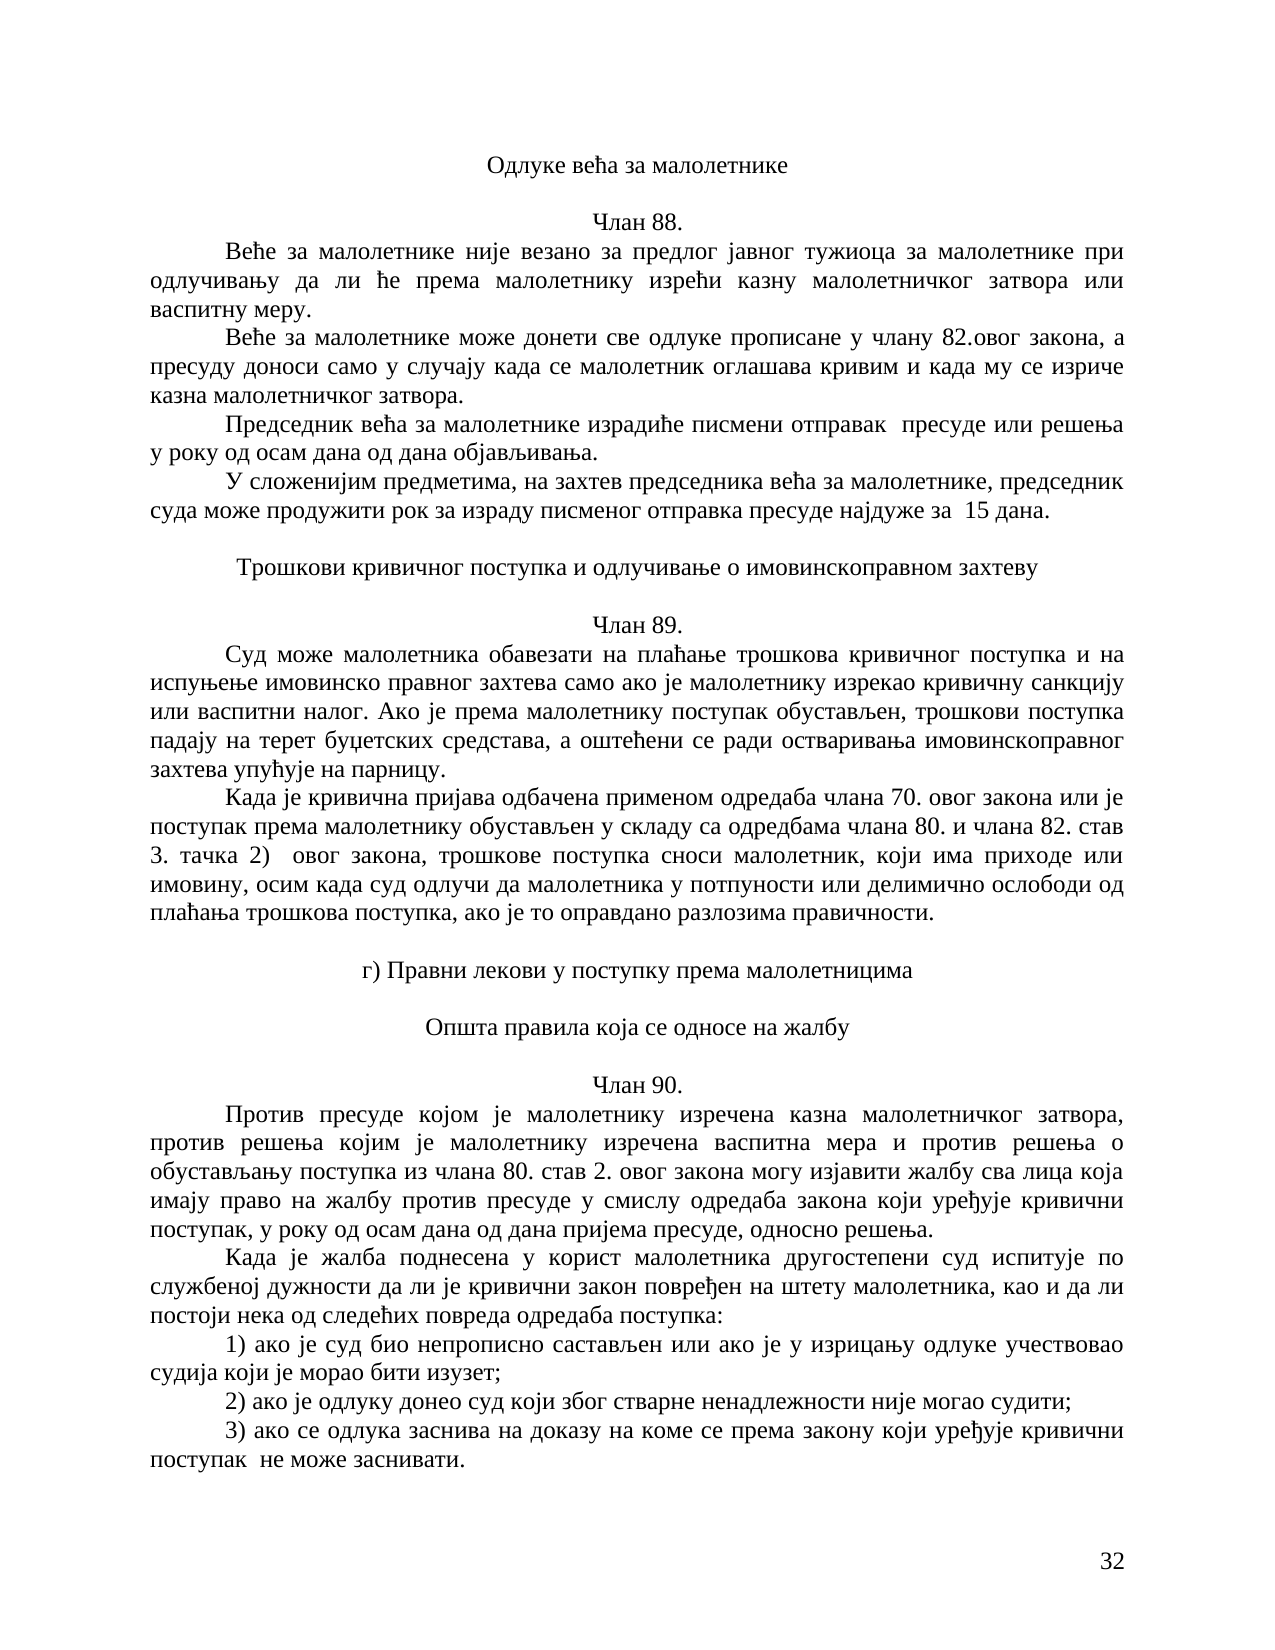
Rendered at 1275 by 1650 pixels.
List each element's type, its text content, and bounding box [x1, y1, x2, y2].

text У сложенијим предметима, на захтев председника већа за малолетнике, председник суда може продужити рок за израду писменог отправка пресуде најдуже за 15 дана. [150, 466, 1125, 524]
text Суд може малолетника обавезати на плаћање трошкова кривичног поступка и на испуњење имовинско правног захтева само ако је малолетнику изрекао кривичну санкцију или васпитни налог. Ако је према малолетнику поступак обустављен, трошкови поступка падају на терет буџетских средстава, а оштећени се ради остваривања имовинскоправног захтева упућује на парницу. [150, 639, 1125, 782]
text Одлуке већа за малолетнике [150, 150, 1125, 179]
text Члан 90. [150, 1070, 1125, 1099]
text Када је жалба поднесена у корист малолетника другостепени суд испитује по службеној дужности да ли је кривични закон повређен на штету малолетника, као и да ли постоји нека од следећих повреда одредаба поступка: [150, 1242, 1125, 1329]
text Председник већа за малолетнике израдиће писмени отправак пресуде или решења у року од осам дана од дана објављивања. [150, 409, 1125, 466]
text Против пресуде којом је малолетнику изречена казна малолетничког затвора, против решења којим је малолетнику изречена васпитна мера и против решења о обустављању поступка из члана 80. став 2. овог закона могу изјавити жалбу сва лица која имају право на жалбу против пресуде у смислу одредаба закона који уређује кривични поступак, у року од осам дана од дана пријема пресуде, односно решења. [150, 1099, 1125, 1242]
text 2) ако је одлуку донео суд који због стварне ненадлежности није могао судити; [150, 1386, 1125, 1415]
text Трошкови кривичног поступка и одлучивање о имовинскоправном захтеву [150, 552, 1125, 581]
text Када је кривична пријава одбачена применом одредаба члана 70. овог закона или је поступак према малолетнику обустављен у складу са одредбама члана 80. и члана 82. став 3. тачка 2) овог закона, трошкове поступка сноси малолетник, који има приходе или имовину, осим када суд одлучи да малолетника у потпуности или делимично ослободи од плаћања трошкова поступка, ако је то оправдано разлозима правичности. [150, 782, 1125, 926]
text Општа правила која се односе на жалбу [150, 1012, 1125, 1041]
text Веће за малолетнике може донети све одлуке прописане у члану 82.овог закона, а пресуду доноси само у случају када се малолетник оглашава кривим и када му се изриче казна малолетничког затвора. [150, 322, 1125, 409]
text 3) ако се одлука заснива на доказу на коме се према закону који уређује кривични поступак не може заснивати. [150, 1415, 1125, 1472]
text 1) ако је суд био непрописно састављен или ако је у изрицању одлуке учествовао судија који је морао бити изузет; [150, 1329, 1125, 1386]
text Члан 89. [150, 610, 1125, 639]
text Члан 88. [150, 207, 1125, 236]
text г) Правни лекови у поступку према малолетницима [150, 955, 1125, 984]
text Веће за малолетнике није везано за предлог јавног тужиоца за малолетнике при одлучивању да ли ће према малолетнику изрећи казну малолетничког затвора или васпитну меру. [150, 236, 1125, 322]
